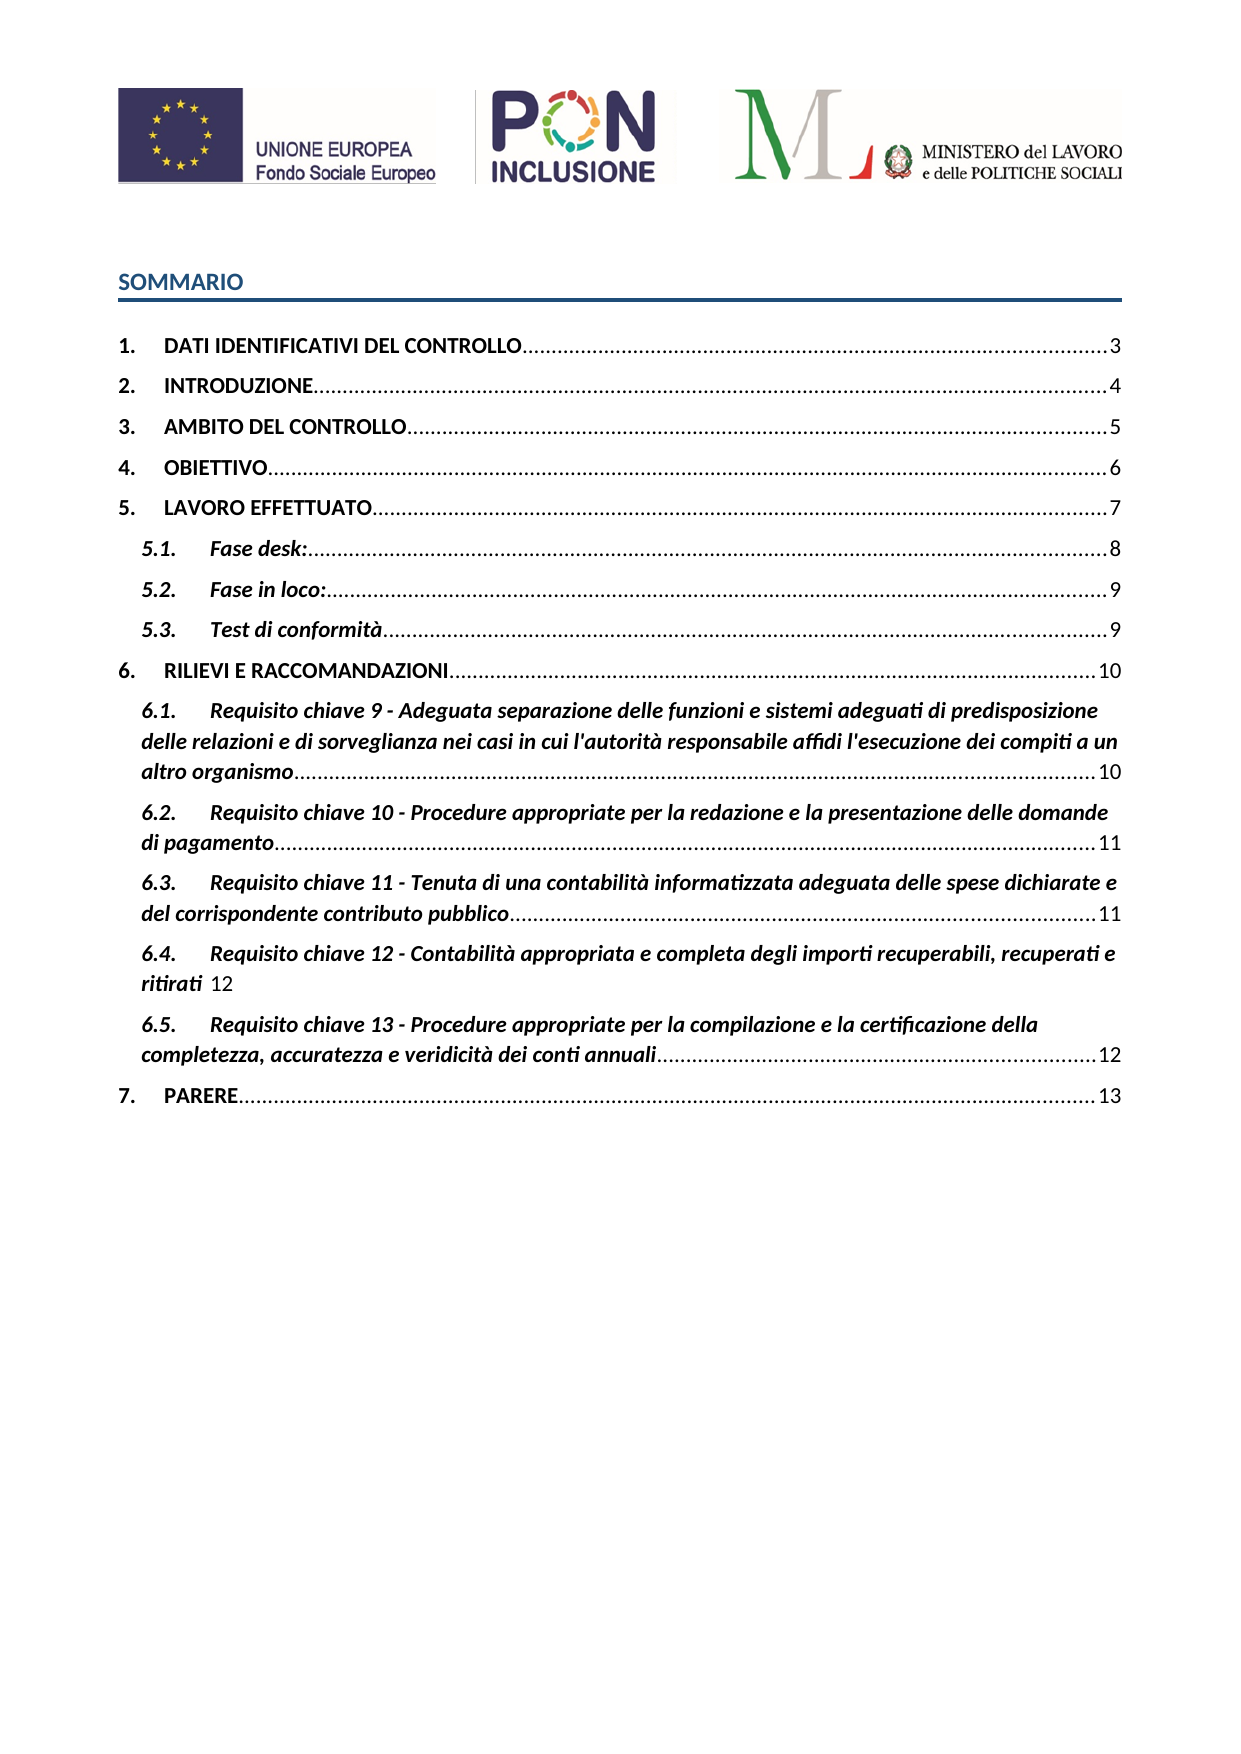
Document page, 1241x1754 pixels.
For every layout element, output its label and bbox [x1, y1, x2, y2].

picture [118, 88, 1122, 184]
